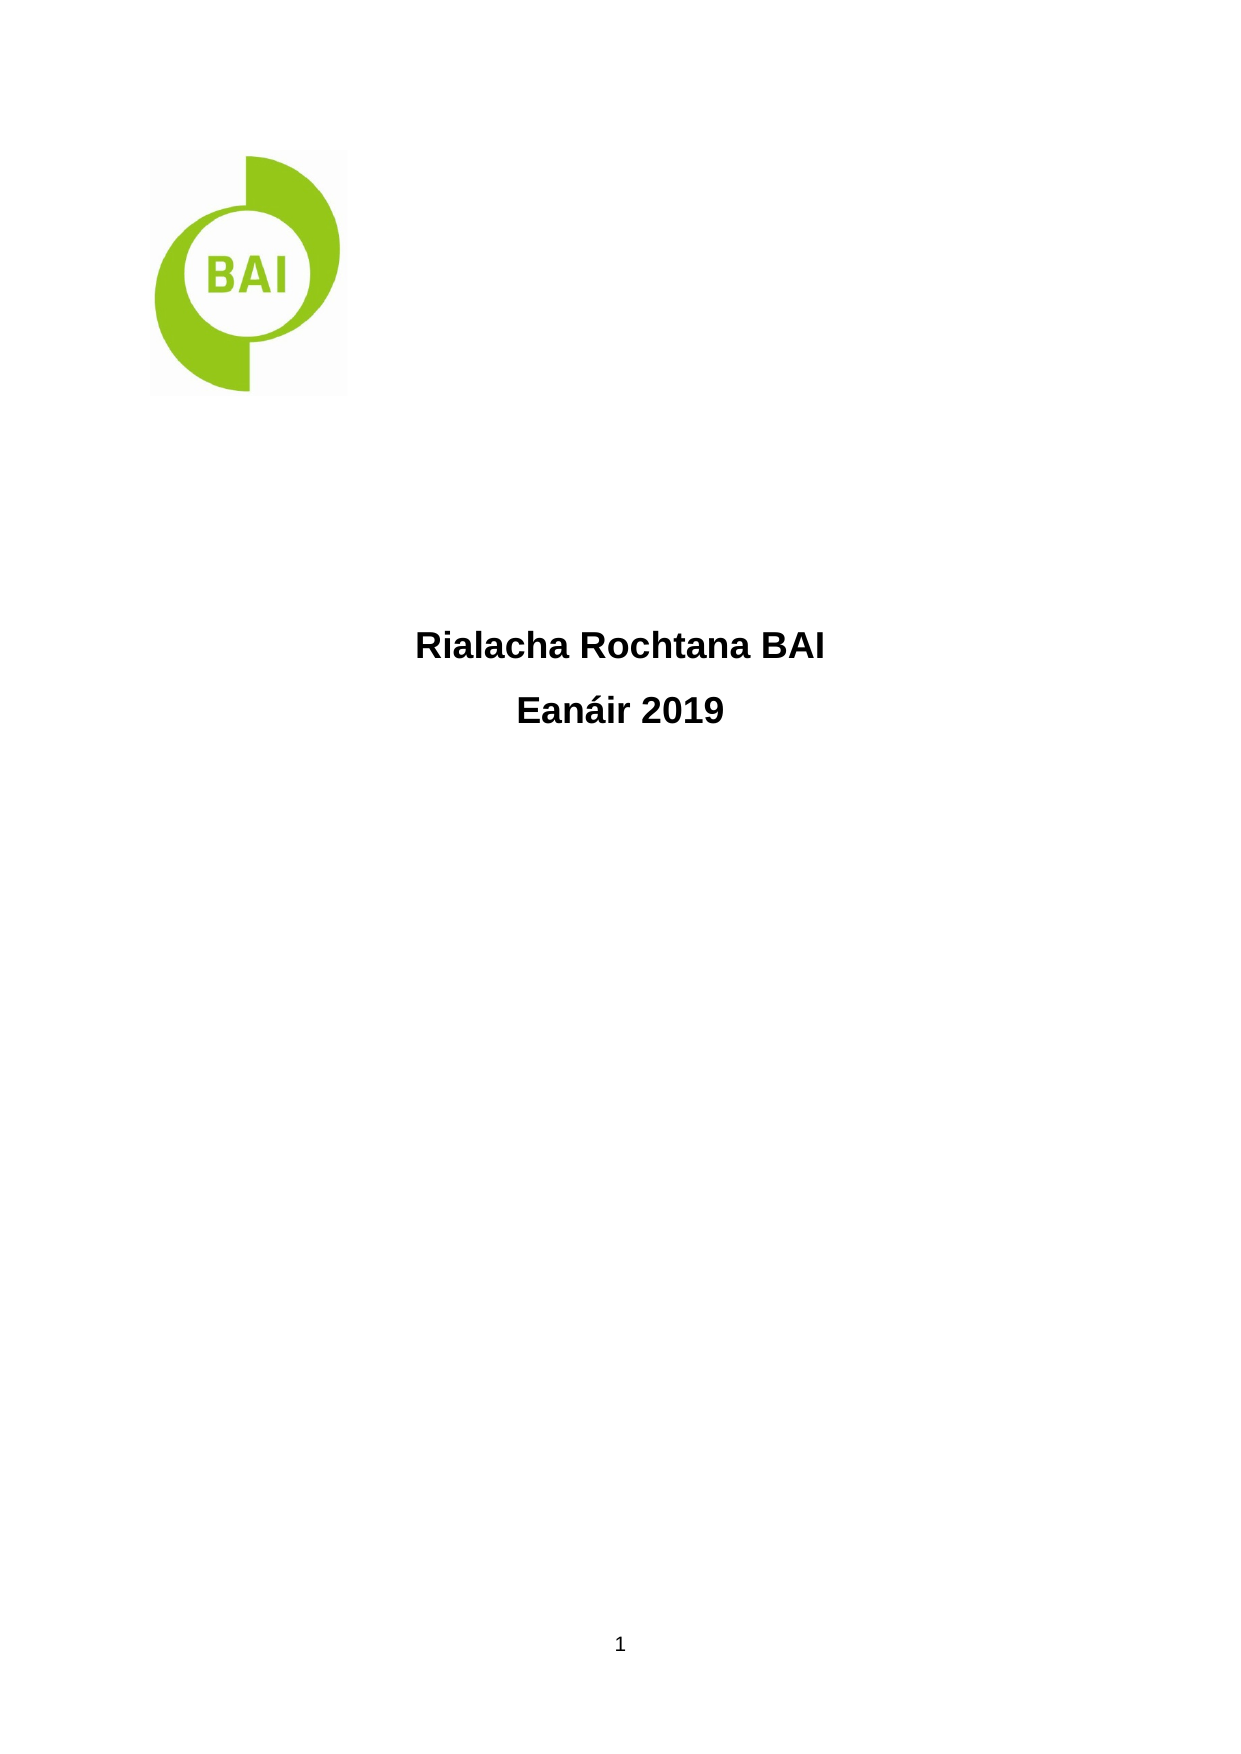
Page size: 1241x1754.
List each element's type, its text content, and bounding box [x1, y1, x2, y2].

picture [150, 150, 348, 396]
text Rialacha Rochtana BAI [150, 623, 1090, 666]
text Eanáir 2019 [150, 688, 1090, 731]
